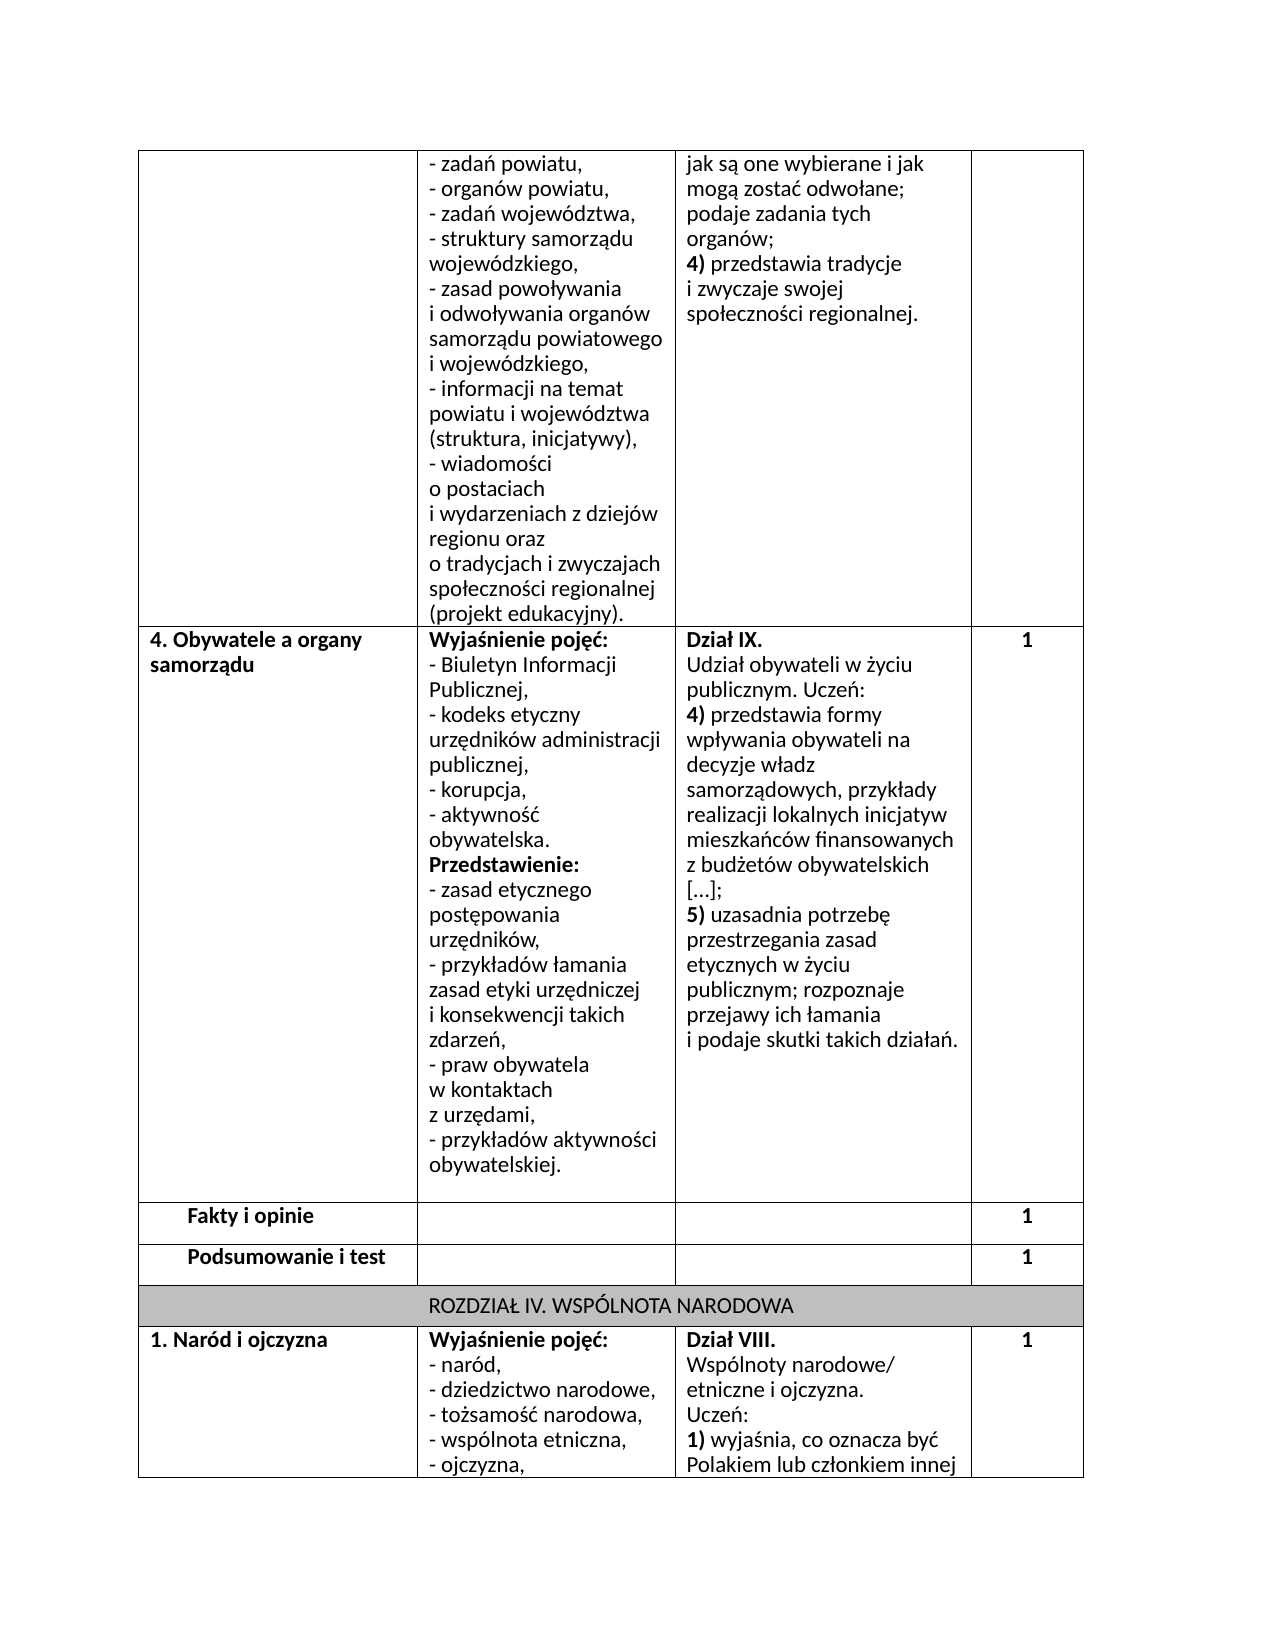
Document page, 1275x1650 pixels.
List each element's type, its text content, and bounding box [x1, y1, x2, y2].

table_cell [418, 151, 675, 626]
table_cell Fakty i opinie [139, 1203, 417, 1243]
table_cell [139, 151, 417, 626]
table_cell 1 [972, 1327, 1083, 1477]
table_cell 1 [972, 1203, 1083, 1243]
table_cell 1. Naród i ojczyzna [139, 1327, 417, 1477]
table_cell [676, 1245, 971, 1285]
table_cell Dział IX. Udział obywateli w życiu publicznym. Uczeń: 4) przedstawia formy wpływania obywateli na decyzje władz samorządowych, przykłady realizacji lokalnych inicjatyw mieszkańców finansowanych z budżetów obywatelskich […]; 5) uzasadnia potrzebę przestrzegania zasad etycznych w życiu publicznym; rozpoznaje przejawy ich łamania i podaje skutki takich działań. [676, 627, 971, 1202]
table_cell ROZDZIAŁ IV. WSPÓLNOTA NARODOWA [139, 1286, 1083, 1326]
table_cell [676, 1203, 971, 1243]
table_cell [676, 151, 971, 626]
table_cell 4. Obywatele a organy samorządu [139, 627, 417, 1202]
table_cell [676, 1327, 971, 1477]
table_cell Wyjaśnienie pojęć: - Biuletyn Informacji Publicznej, - kodeks etyczny urzędników administracji publicznej, - korupcja, - aktywność obywatelska. Przedstawienie: - zasad etycznego postępowania urzędników, - przykładów łamania zasad etyki urzędniczej i konsekwencji takich zdarzeń, - praw obywatela w kontaktach z urzędami, - przykładów aktywności obywatelskiej. [418, 627, 675, 1202]
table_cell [418, 1327, 675, 1477]
table_cell 1 [972, 1245, 1083, 1285]
table_cell [418, 1245, 675, 1285]
table_cell [418, 1203, 675, 1243]
table_cell 2 [972, 151, 1083, 626]
table_cell Podsumowanie i test [139, 1245, 417, 1285]
table_cell 1 [972, 627, 1083, 1202]
